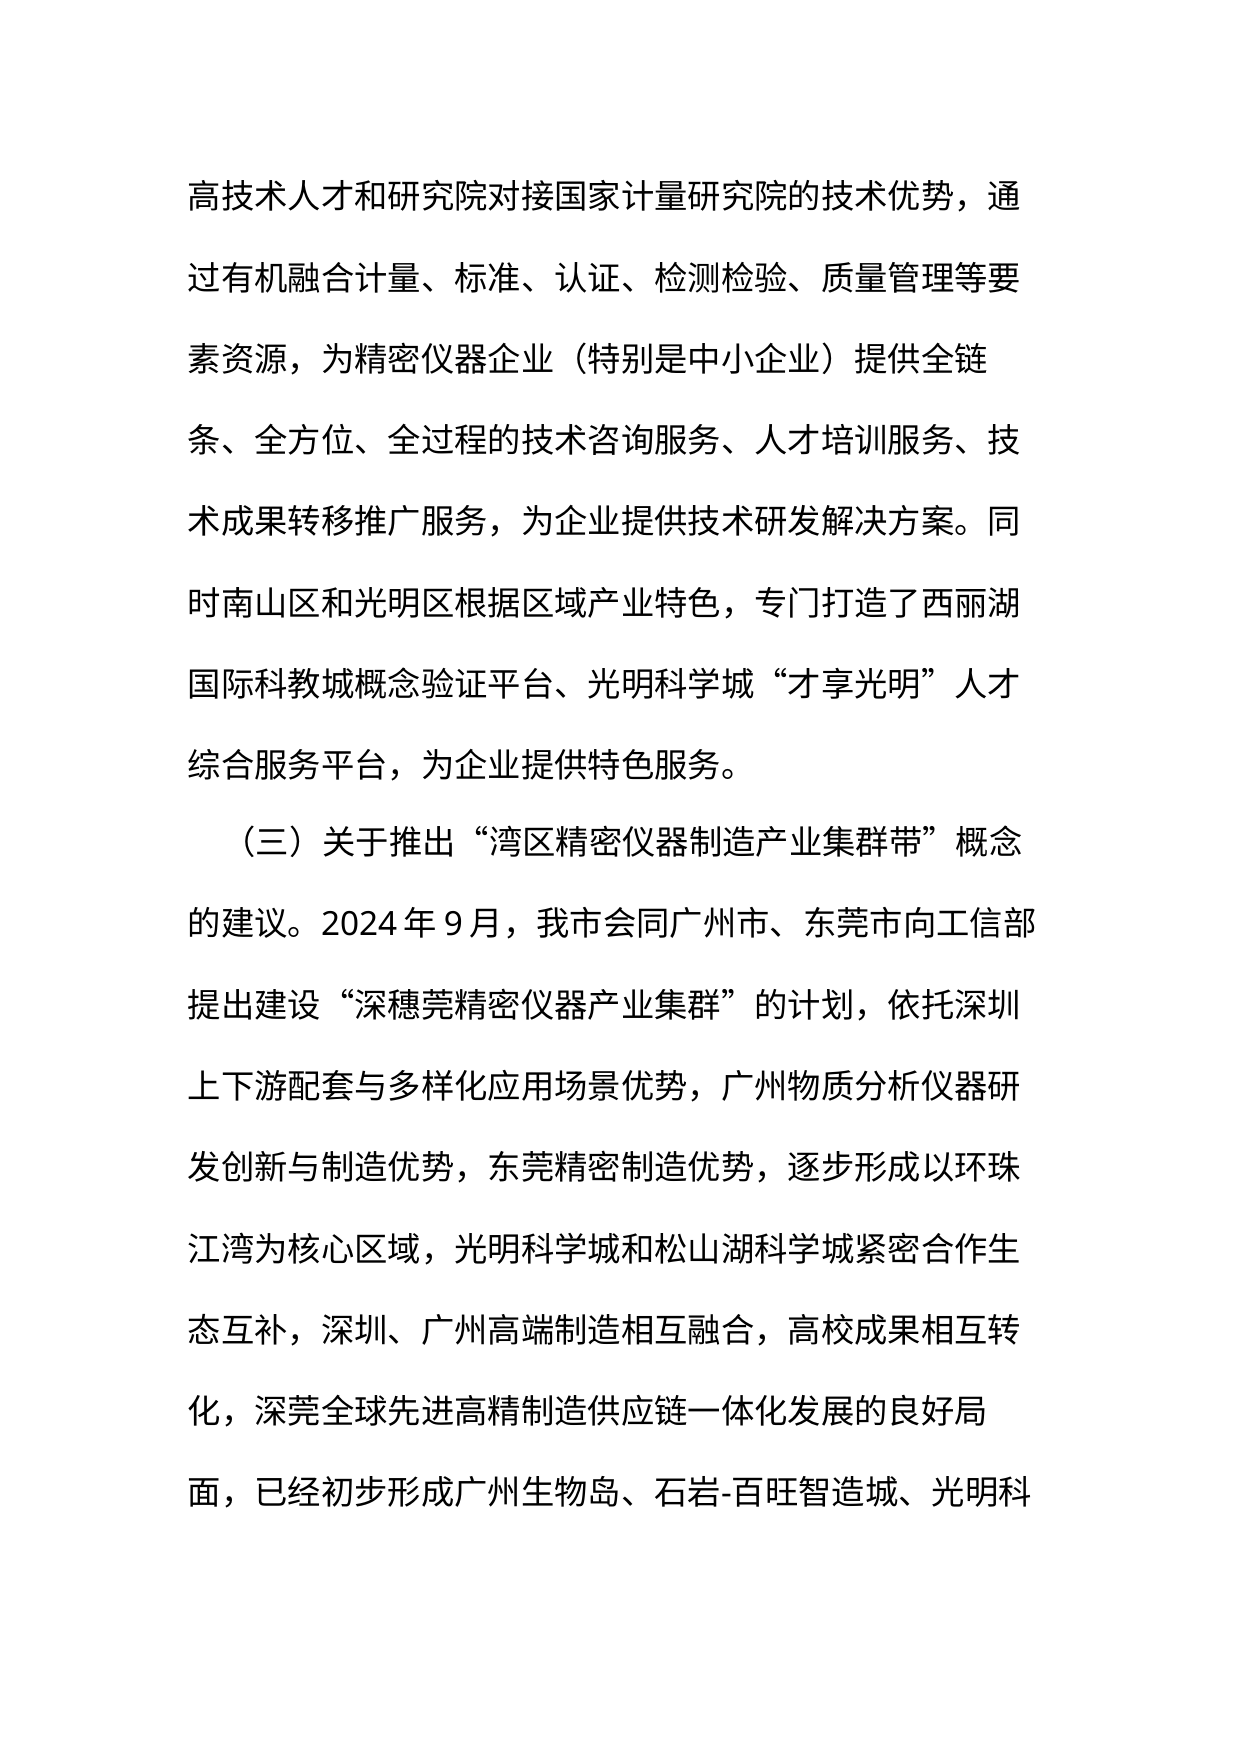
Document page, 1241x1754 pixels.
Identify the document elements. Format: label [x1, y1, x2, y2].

text [187, 808, 1053, 1523]
text [187, 162, 1053, 796]
